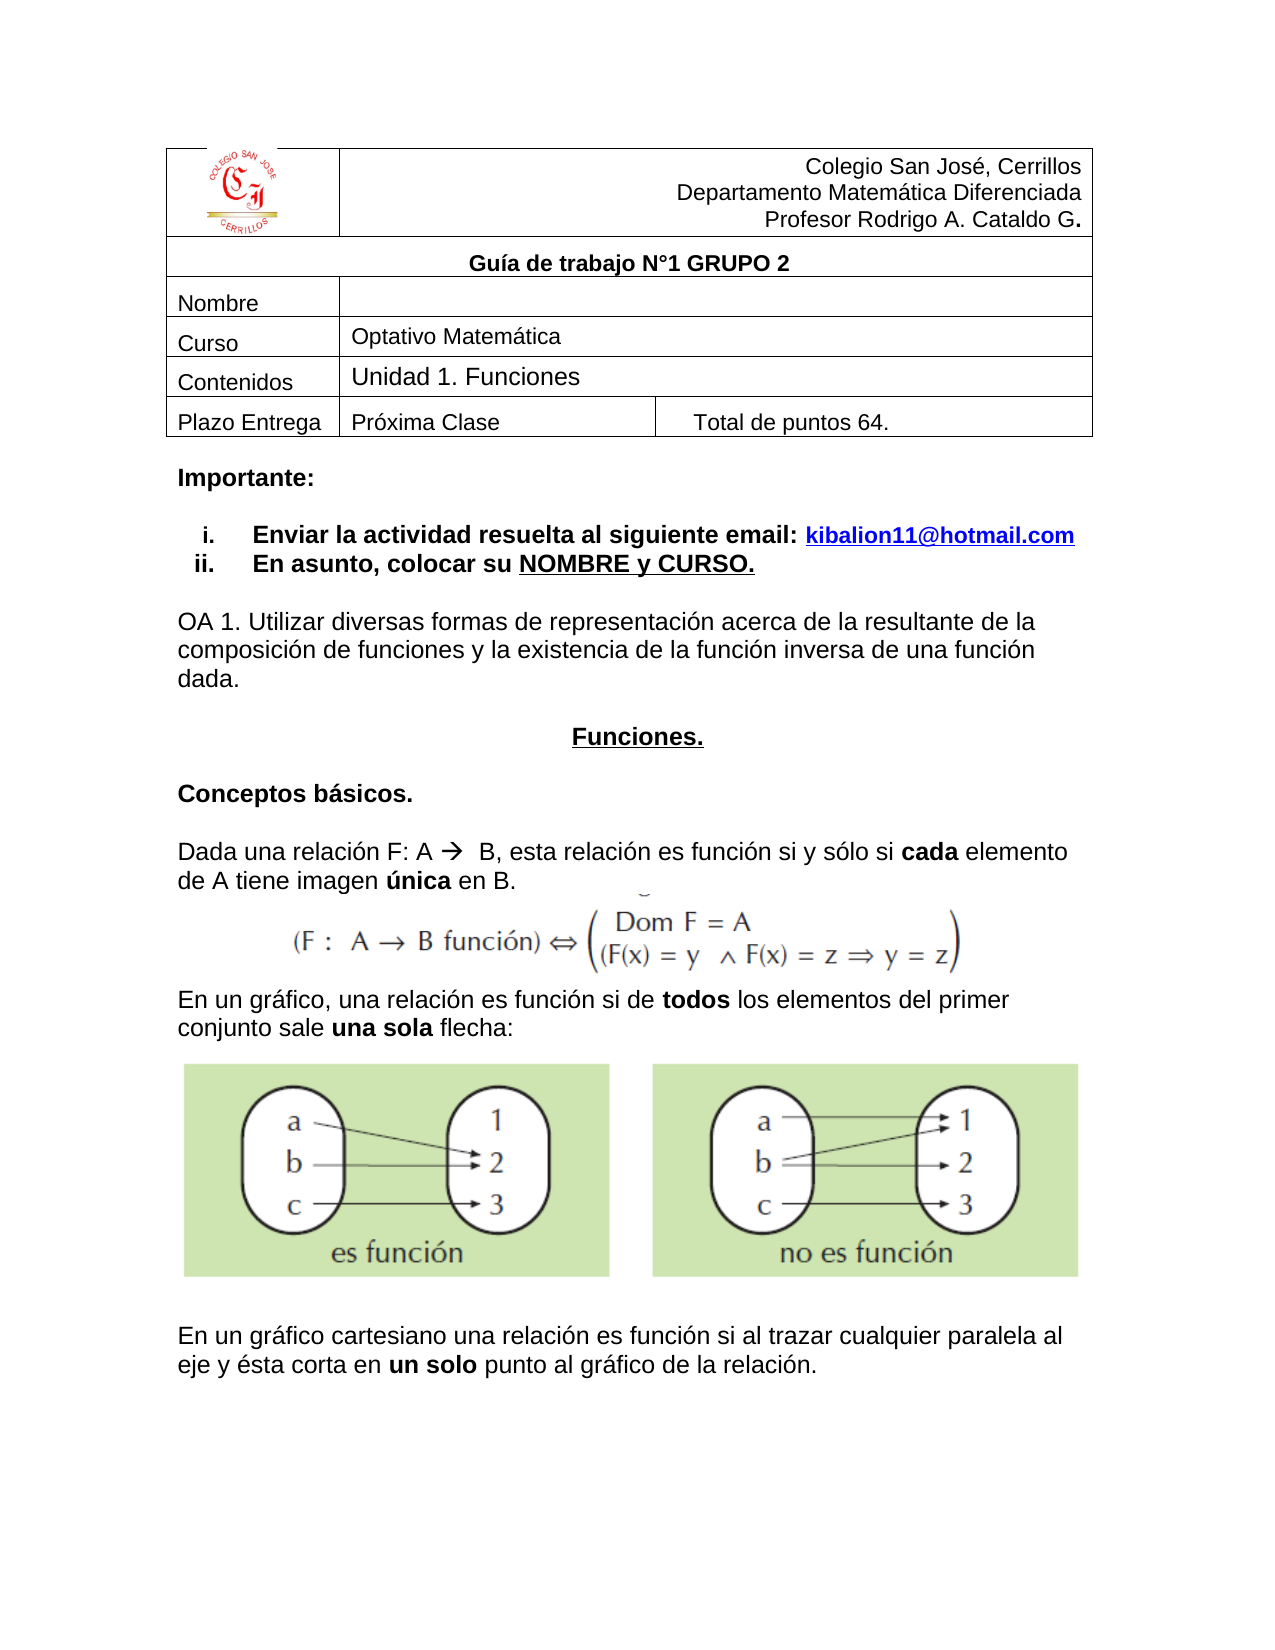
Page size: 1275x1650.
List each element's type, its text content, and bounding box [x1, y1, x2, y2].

text Dada una relación F: A B, esta relación es función si y sólo si cada elemento de A tiene imagen única en B. [177, 837, 1098, 894]
table_cell Contenidos [167, 357, 339, 396]
text Conceptos básicos. [177, 779, 1098, 808]
table_cell Plazo Entrega [167, 397, 339, 436]
table_cell Nombre [167, 277, 339, 316]
table_cell [340, 277, 1092, 316]
list En asunto, colocar su NOMBRE y CURSO. [215, 549, 1098, 578]
table_cell Curso [167, 317, 339, 356]
text Funciones. [177, 722, 1098, 751]
picture [177, 1042, 1097, 1293]
table_cell Próxima Clase [340, 397, 655, 436]
table_cell Optativo Matemática [340, 317, 1092, 356]
table_header [167, 149, 339, 236]
table_cell Unidad 1. Funciones [340, 357, 1092, 396]
picture [284, 894, 992, 985]
table_cell Guía de trabajo N°1 GRUPO 2 [167, 237, 1092, 276]
table_header Colegio San José, Cerrillos Departamento Matemática Diferenciada Profesor Rodrigo A. Cataldo G. [340, 149, 1092, 236]
list Enviar la actividad resuelta al siguiente email: kibalion11@hotmail.com [215, 521, 1098, 549]
text OA 1. Utilizar diversas formas de representación acerca de la resultante de la composición de funciones y la existencia de la función inversa de una función dada. [177, 607, 1098, 693]
table_cell Total de puntos 64. [656, 397, 1092, 436]
picture [205, 148, 277, 233]
text En un gráfico cartesiano una relación es función si al trazar cualquier paralela al eje y ésta corta en un solo punto al gráfico de la relación. [177, 1321, 1098, 1379]
text Importante: [177, 463, 1098, 492]
